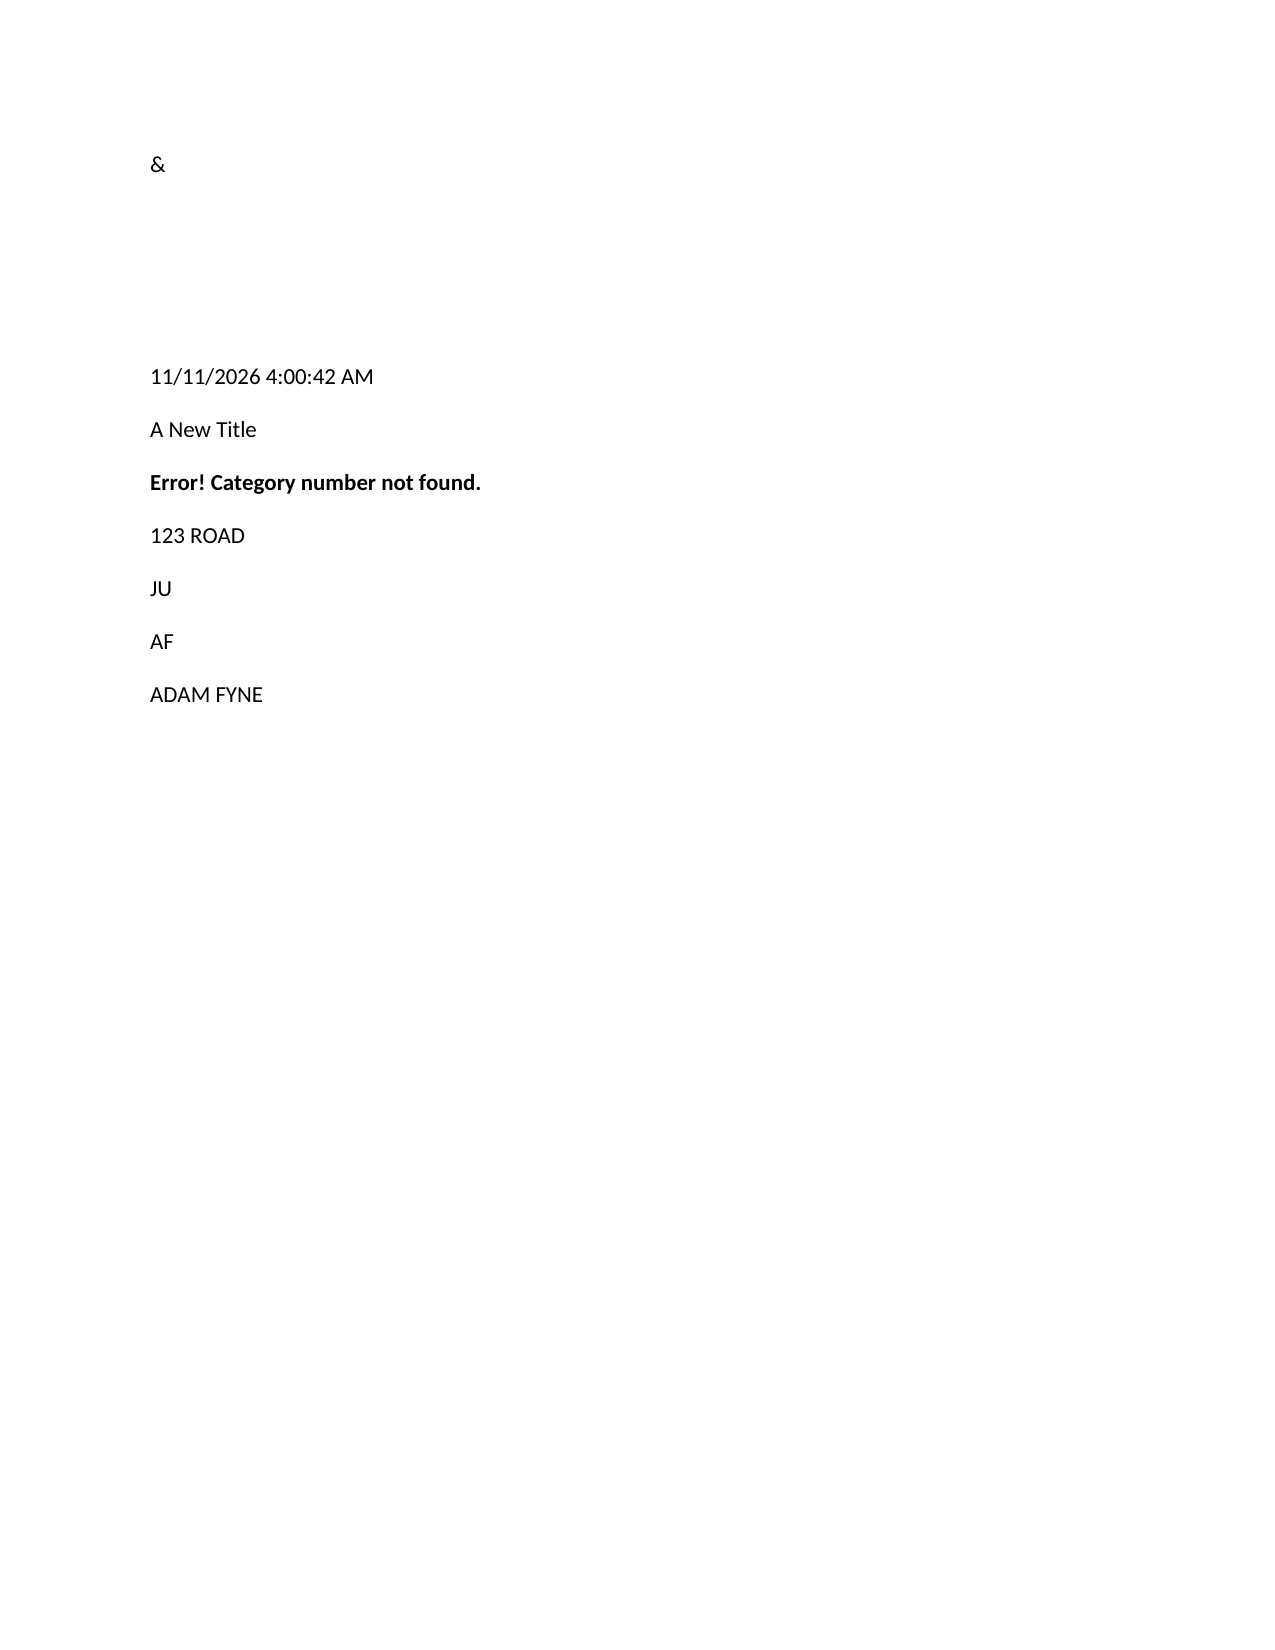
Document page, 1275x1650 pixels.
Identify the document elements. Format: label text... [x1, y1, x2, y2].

text A New Title [150, 415, 1125, 443]
text AF [150, 627, 1125, 655]
text JU [150, 574, 1125, 602]
text Error! Category number not found. [150, 468, 1125, 496]
text 123 ROAD [150, 521, 1125, 549]
text ADAM FYNE [150, 680, 1125, 708]
text 13/01/2025 10:05:07 AM [150, 362, 1125, 390]
